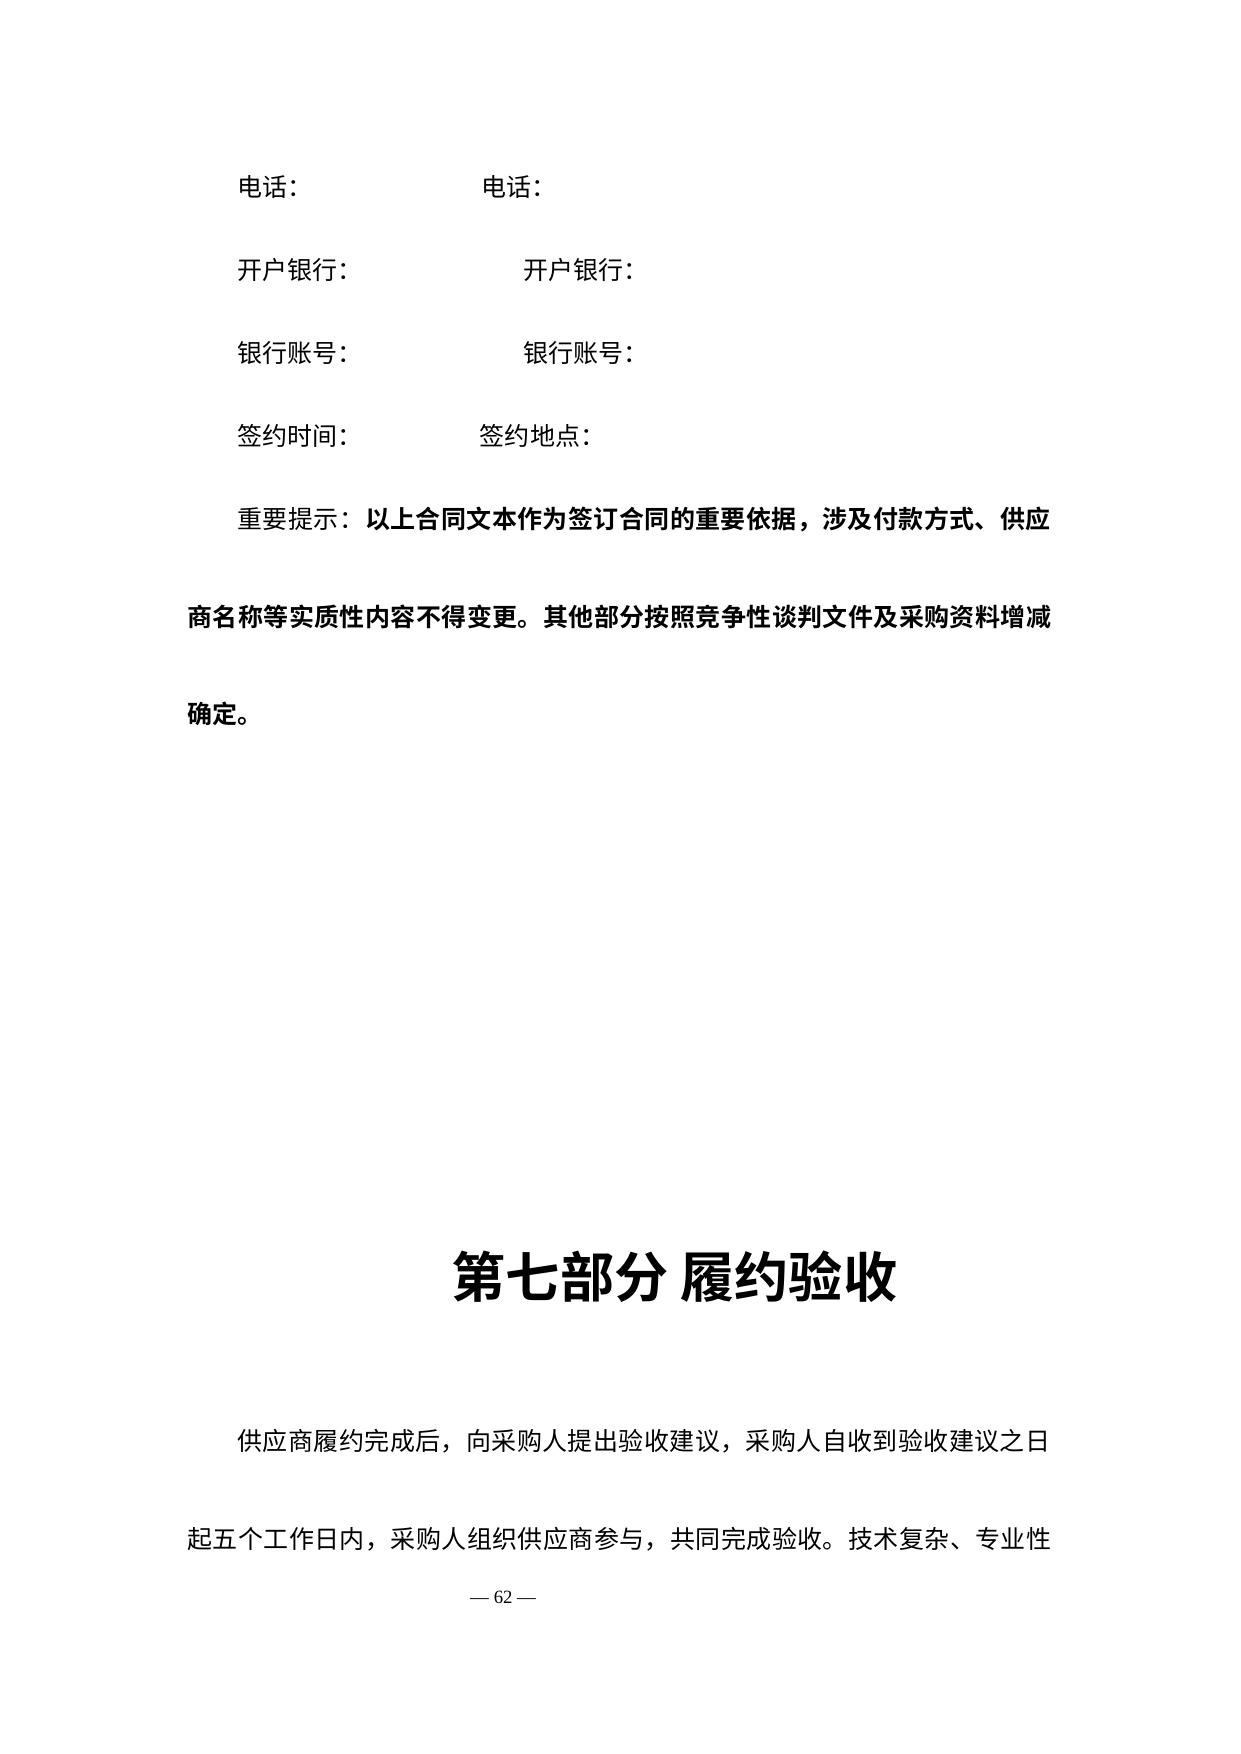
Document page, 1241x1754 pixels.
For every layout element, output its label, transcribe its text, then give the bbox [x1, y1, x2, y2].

text 开户银行： 开户银行： [187, 236, 1053, 301]
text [187, 1407, 1053, 1570]
text 电话： 电话： [187, 153, 1053, 218]
text 第七部分 履约验收 [187, 1226, 1053, 1323]
text 重要提示：以上合同文本作为签订合同的重要依据，涉及付款方式、供应商名称等实质性内容不得变更。其他部分按照竞争性谈判文件及采购资料增减确定。 [187, 485, 1053, 745]
text 银行账号： 银行账号： [187, 319, 1053, 384]
text 签约时间： 签约地点： [187, 402, 1053, 467]
